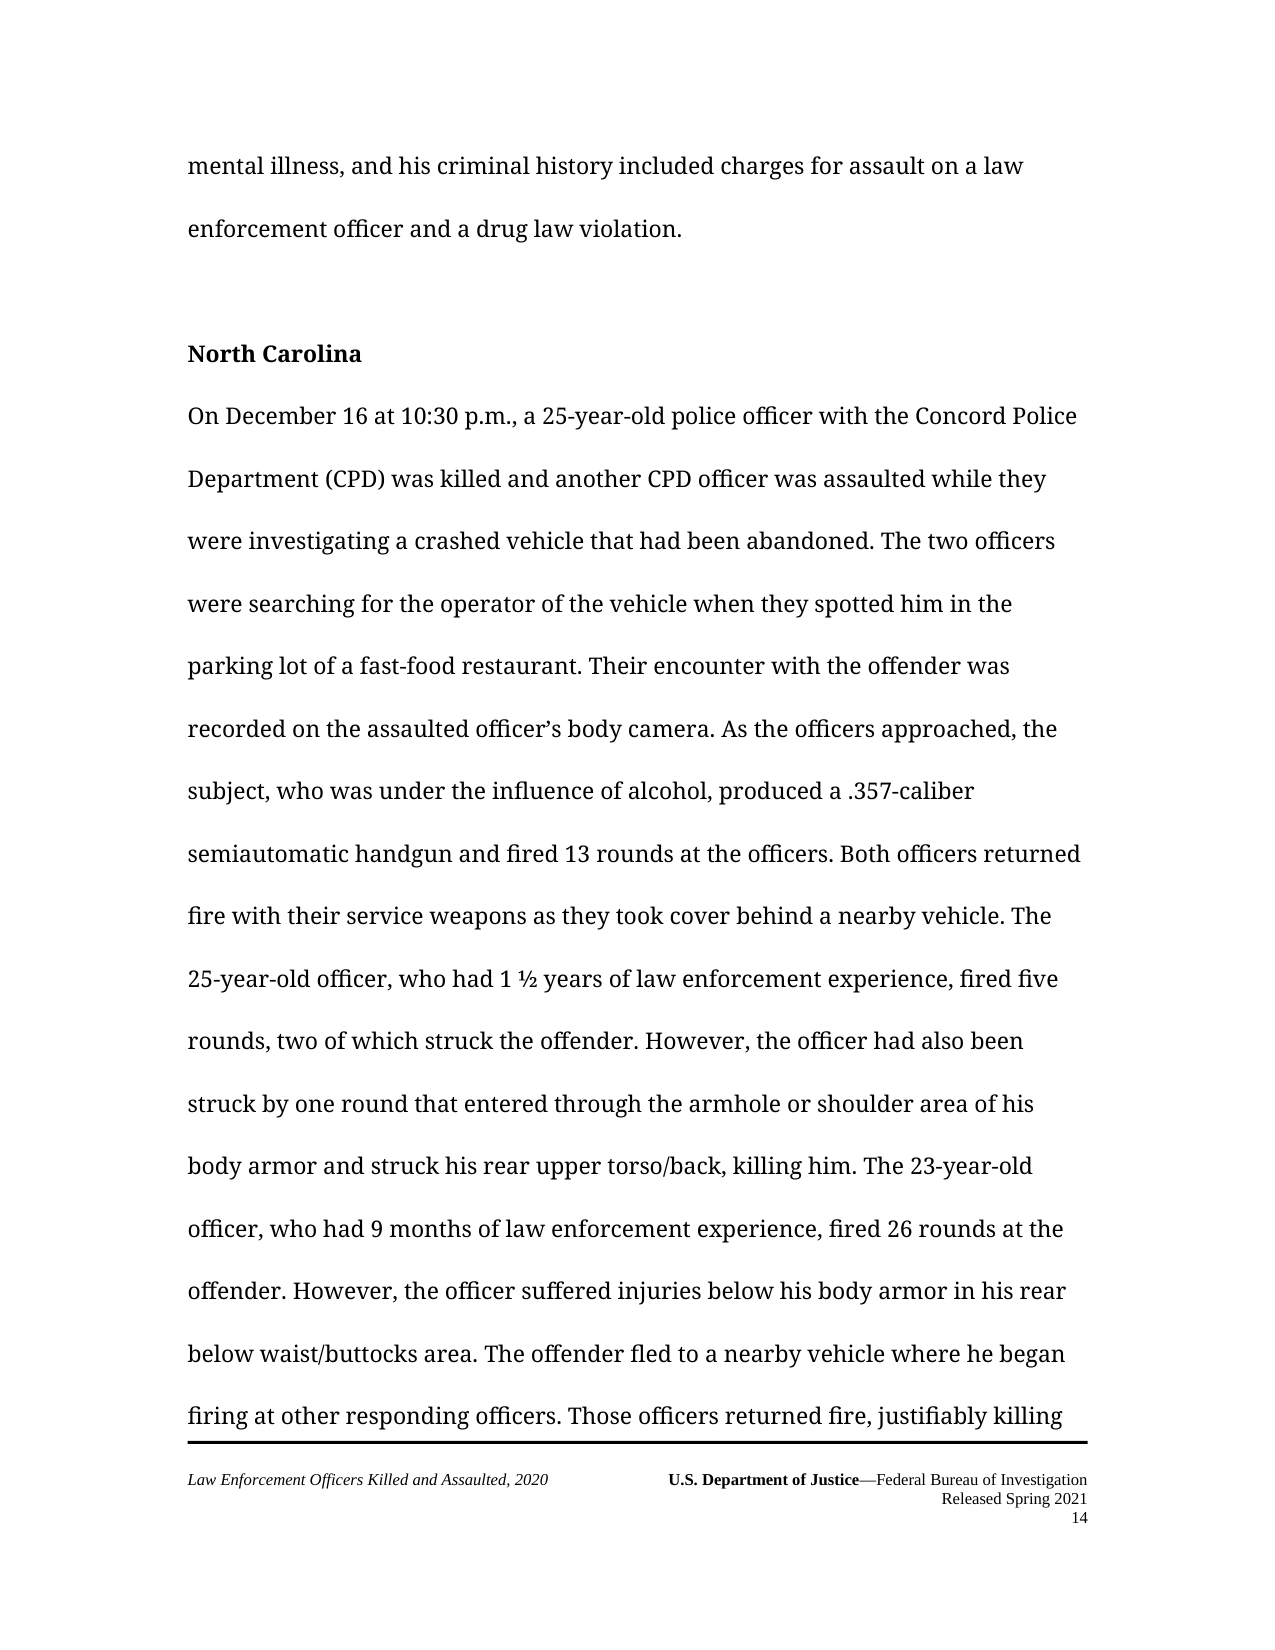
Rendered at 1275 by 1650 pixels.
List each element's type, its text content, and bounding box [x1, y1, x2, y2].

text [187, 150, 1087, 244]
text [187, 400, 1087, 1431]
text North Carolina [187, 337, 1087, 369]
